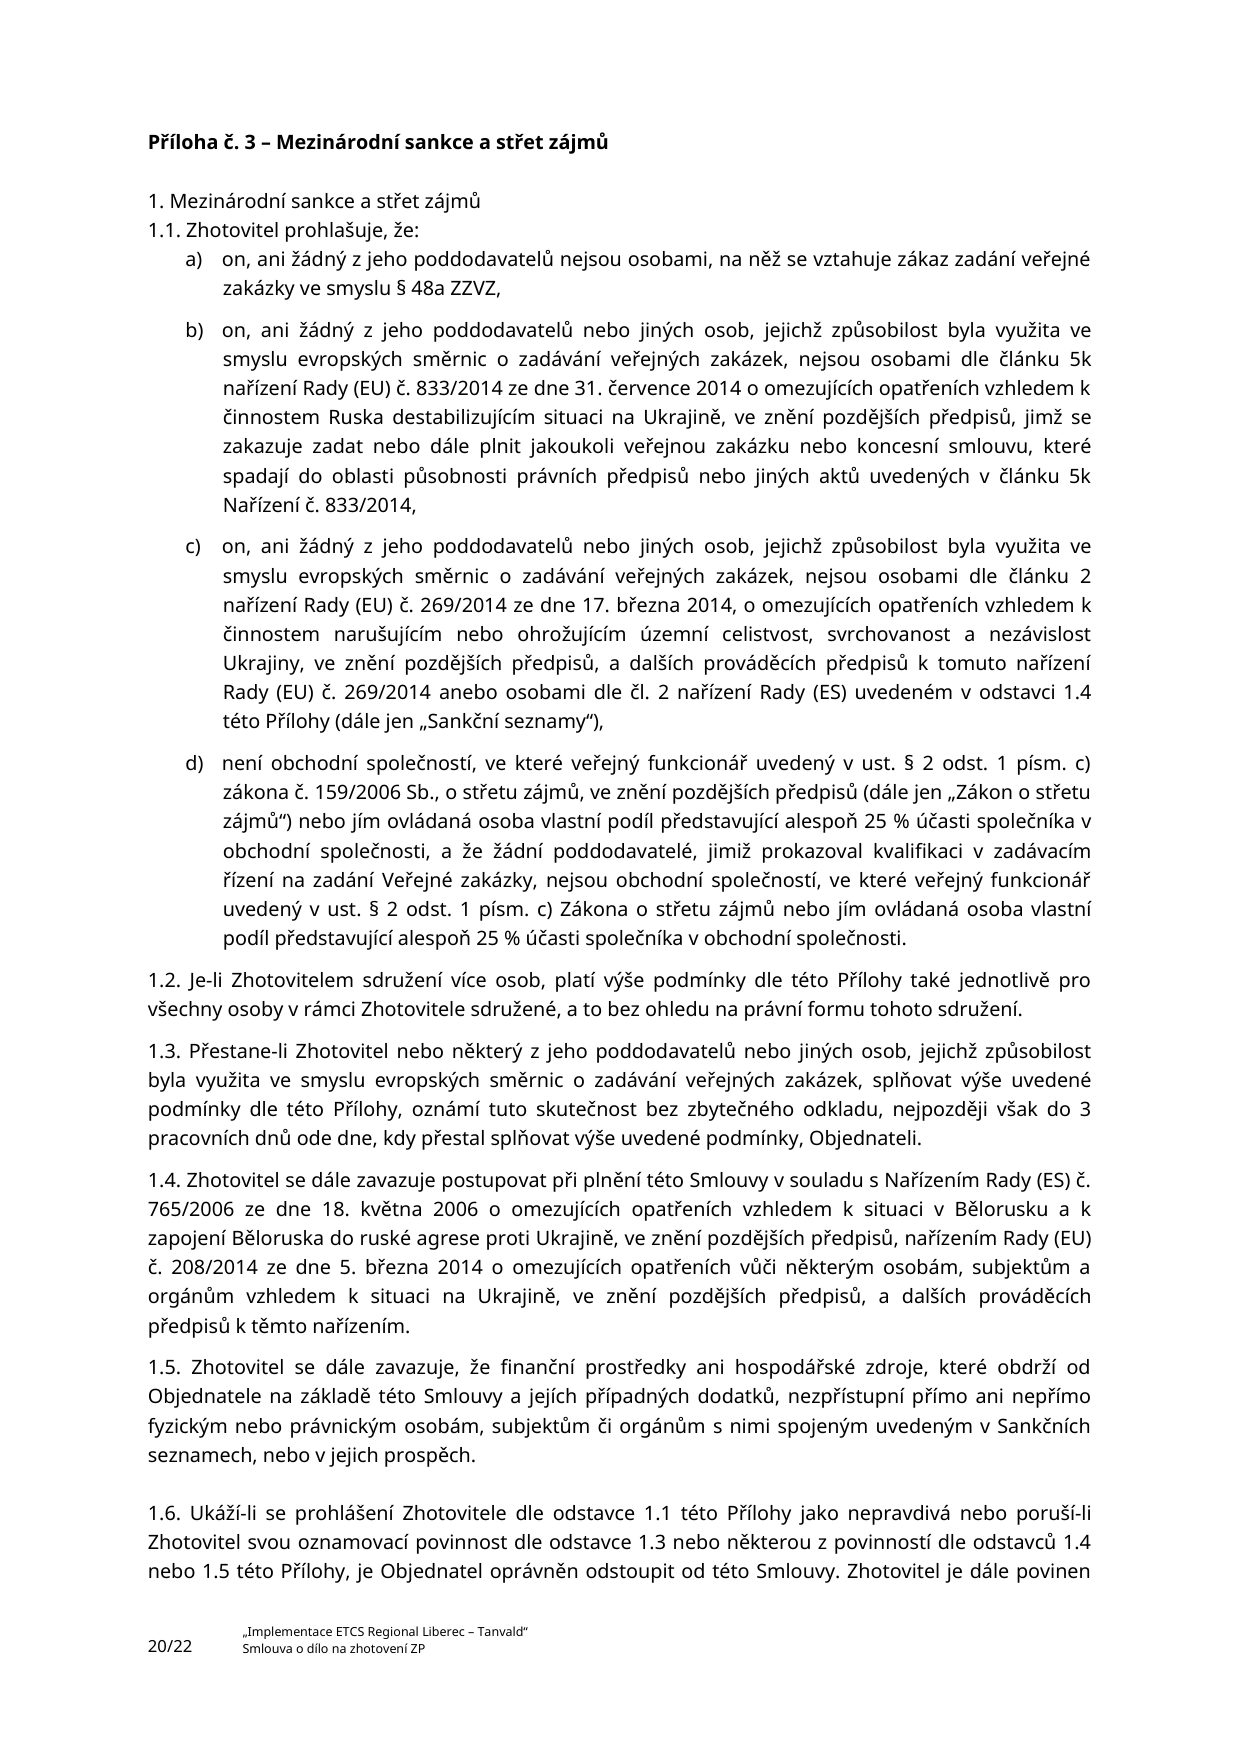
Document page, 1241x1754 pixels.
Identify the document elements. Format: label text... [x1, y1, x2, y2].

text Příloha č. 3 – Mezinárodní sankce a střet zájmů [148, 126, 1092, 156]
text 1.2. Je-li Zhotovitelem sdružení více osob, platí výše podmínky dle této Přílohy také jednotlivě pro všechny osoby v rámci Zhotovitele sdružené, a to bez ohledu na právní formu tohoto sdružení. [148, 964, 1092, 1022]
list on, ani žádný z jeho poddodavatelů nejsou osobami, na něž se vztahuje zákaz zadání veřejné zakázky ve smyslu § 48a ZZVZ, [185, 243, 1092, 301]
text 1.4. Zhotovitel se dále zavazuje postupovat při plnění této Smlouvy v souladu s Nařízením Rady (ES) č. 765/2006 ze dne 18. května 2006 o omezujících opatřeních vzhledem k situaci v Bělorusku a k zapojení Běloruska do ruské agrese proti Ukrajině, ve znění pozdějších předpisů, nařízením Rady (EU) č. 208/2014 ze dne 5. března 2014 o omezujících opatřeních vůči některým osobám, subjektům a orgánům vzhledem k situaci na Ukrajině, ve znění pozdějších předpisů, a dalších prováděcích předpisů k těmto nařízením. [148, 1164, 1092, 1339]
text 1.5. Zhotovitel se dále zavazuje, že finanční prostředky ani hospodářské zdroje, které obdrží od Objednatele na základě této Smlouvy a jejích případných dodatků, nezpřístupní přímo ani nepřímo fyzickým nebo právnickým osobám, subjektům či orgánům s nimi spojeným uvedeným v Sankčních seznamech, nebo v jejich prospěch. [148, 1351, 1092, 1468]
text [148, 1497, 1092, 1585]
list není obchodní společností, ve které veřejný funkcionář uvedený v ust. § 2 odst. 1 písm. c) zákona č. 159/2006 Sb., o střetu zájmů, ve znění pozdějších předpisů (dále jen „Zákon o střetu zájmů“) nebo jím ovládaná osoba vlastní podíl představující alespoň 25 % účasti společníka v obchodní společnosti, a že žádní poddodavatelé, jimiž prokazoval kvalifikaci v zadávacím řízení na zadání Veřejné zakázky, nejsou obchodní společností, ve které veřejný funkcionář uvedený v ust. § 2 odst. 1 písm. c) Zákona o střetu zájmů nebo jím ovládaná osoba vlastní podíl představující alespoň 25 % účasti společníka v obchodní společnosti. [185, 747, 1092, 951]
text 1.1. Zhotovitel prohlašuje, že: [148, 214, 1092, 243]
text 1.3. Přestane-li Zhotovitel nebo některý z jeho poddodavatelů nebo jiných osob, jejichž způsobilost byla využita ve smyslu evropských směrnic o zadávání veřejných zakázek, splňovat výše uvedené podmínky dle této Přílohy, oznámí tuto skutečnost bez zbytečného odkladu, nejpozději však do 3 pracovních dnů ode dne, kdy přestal splňovat výše uvedené podmínky, Objednateli. [148, 1035, 1092, 1151]
text 1. Mezinárodní sankce a střet zájmů [148, 185, 1092, 214]
list on, ani žádný z jeho poddodavatelů nebo jiných osob, jejichž způsobilost byla využita ve smyslu evropských směrnic o zadávání veřejných zakázek, nejsou osobami dle článku 5k nařízení Rady (EU) č. 833/2014 ze dne 31. července 2014 o omezujících opatřeních vzhledem k činnostem Ruska destabilizujícím situaci na Ukrajině, ve znění pozdějších předpisů, jimž se zakazuje zadat nebo dále plnit jakoukoli veřejnou zakázku nebo koncesní smlouvu, které spadají do oblasti působnosti právních předpisů nebo jiných aktů uvedených v článku 5k Nařízení č. 833/2014, [185, 314, 1092, 518]
list on, ani žádný z jeho poddodavatelů nebo jiných osob, jejichž způsobilost byla využita ve smyslu evropských směrnic o zadávání veřejných zakázek, nejsou osobami dle článku 2 nařízení Rady (EU) č. 269/2014 ze dne 17. března 2014, o omezujících opatřeních vzhledem k činnostem narušujícím nebo ohrožujícím územní celistvost, svrchovanost a nezávislost Ukrajiny, ve znění pozdějších předpisů, a dalších prováděcích předpisů k tomuto nařízení Rady (EU) č. 269/2014 anebo osobami dle čl. 2 nařízení Rady (ES) uvedeném v odstavci 1.4 této Přílohy (dále jen „Sankční seznamy“), [185, 531, 1092, 735]
